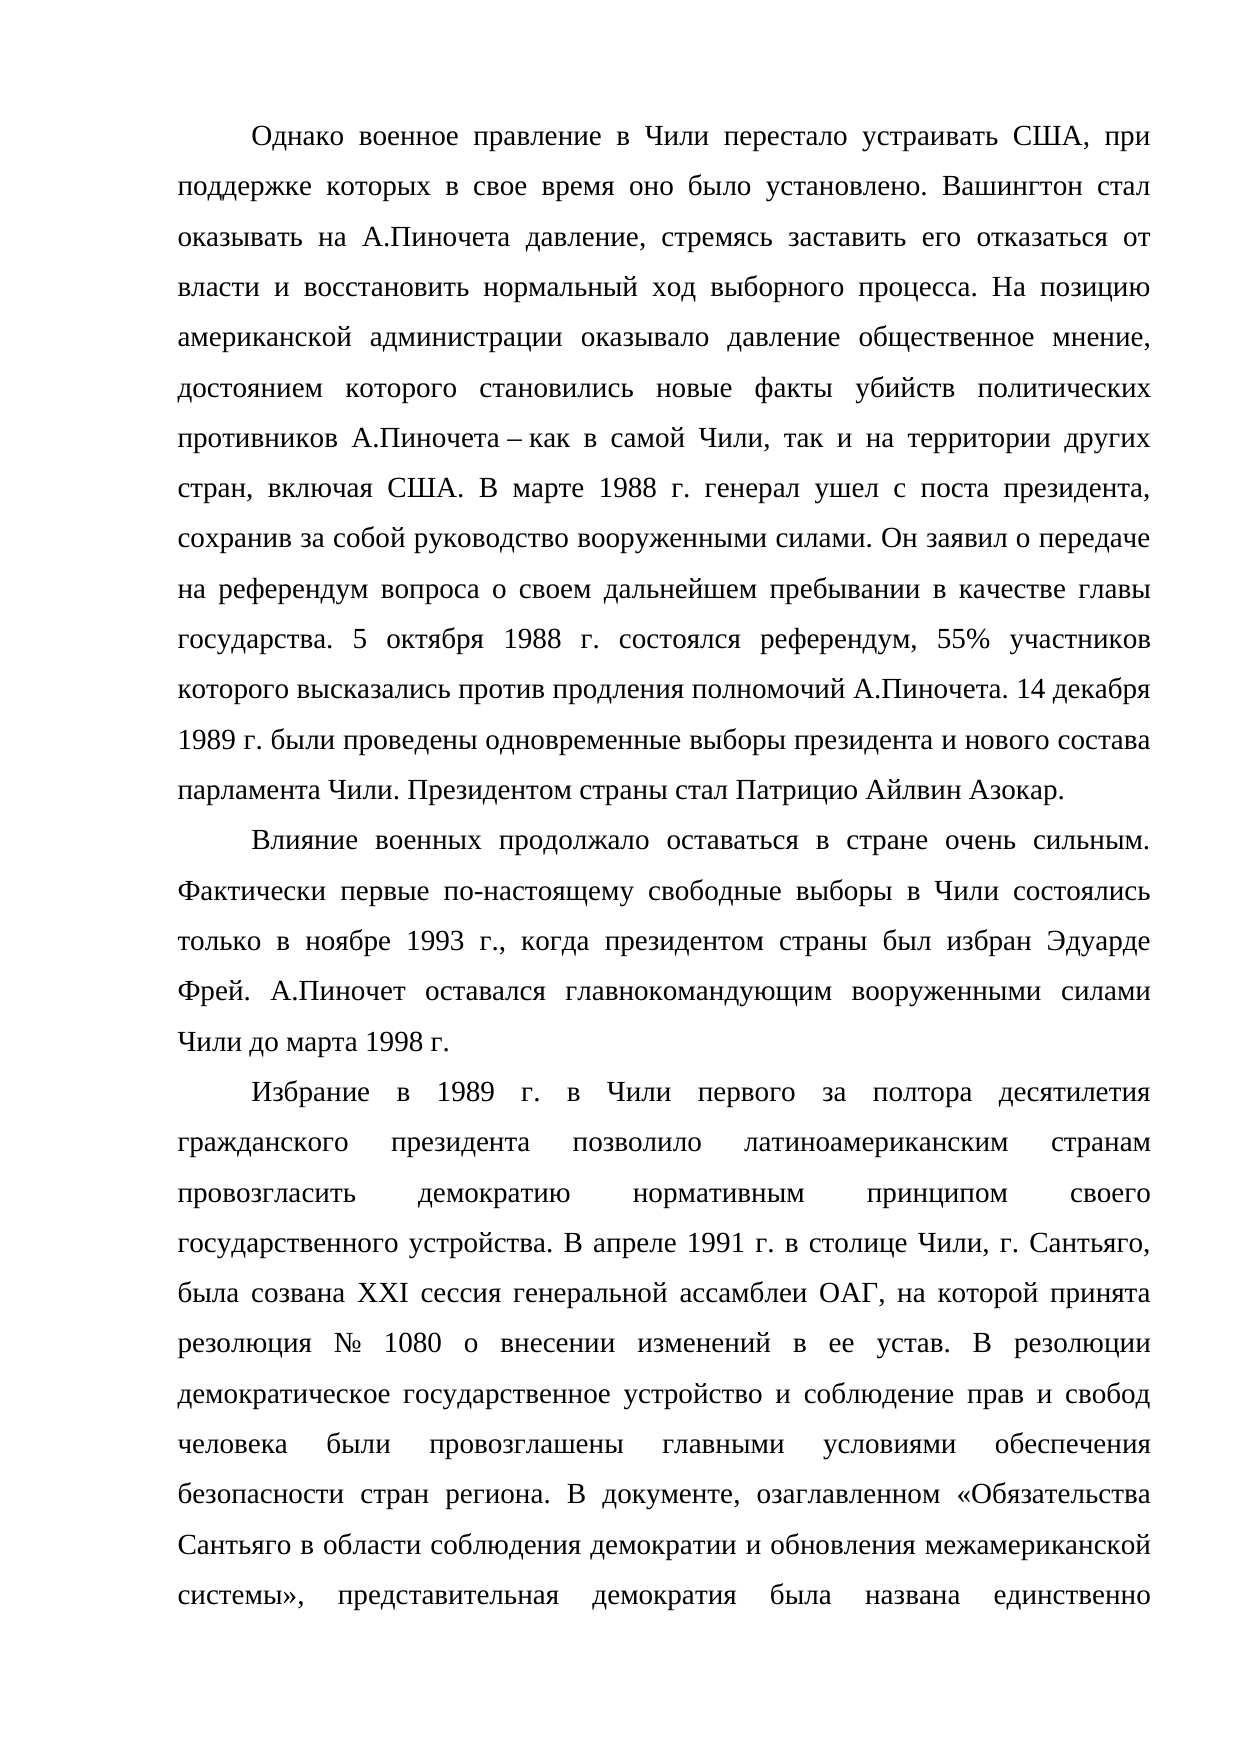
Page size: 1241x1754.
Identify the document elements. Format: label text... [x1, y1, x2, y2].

text Однако военное правление в Чили перестало устраивать США, при поддержке которых в свое время оно было установлено. Вашингтон стал оказывать на А.Пиночета давление, стремясь заставить его отказаться от власти и восстановить нормальный ход выборного процесса. На позицию американской администрации оказывало давление общественное мнение, достоянием которого становились новые факты убийств политических противников А.Пиночета – как в самой Чили, так и на территории других стран, включая США. В марте 1988 г. генерал ушел с поста президента, сохранив за собой руководство вооруженными силами. Он заявил о передаче на референдум вопроса о своем дальнейшем пребывании в качестве главы государства. 5 октября 1988 г. состоялся референдум, 55% участников которого высказались против продления полномочий А.Пиночета. 14 декабря 1989 г. были проведены одновременные выборы президента и нового состава парламента Чили. Президентом страны стал Патрицио Айлвин Азокар. [177, 118, 1152, 806]
text Влияние военных продолжало оставаться в стране очень сильным. Фактически первые по-настоящему свободные выборы в Чили состоялись только в ноябре 1993 г., когда президентом страны был избран Эдуарде Фрей. А.Пиночет оставался главнокомандующим вооруженными силами Чили до марта 1998 г. [177, 822, 1152, 1057]
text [177, 1074, 1152, 1611]
